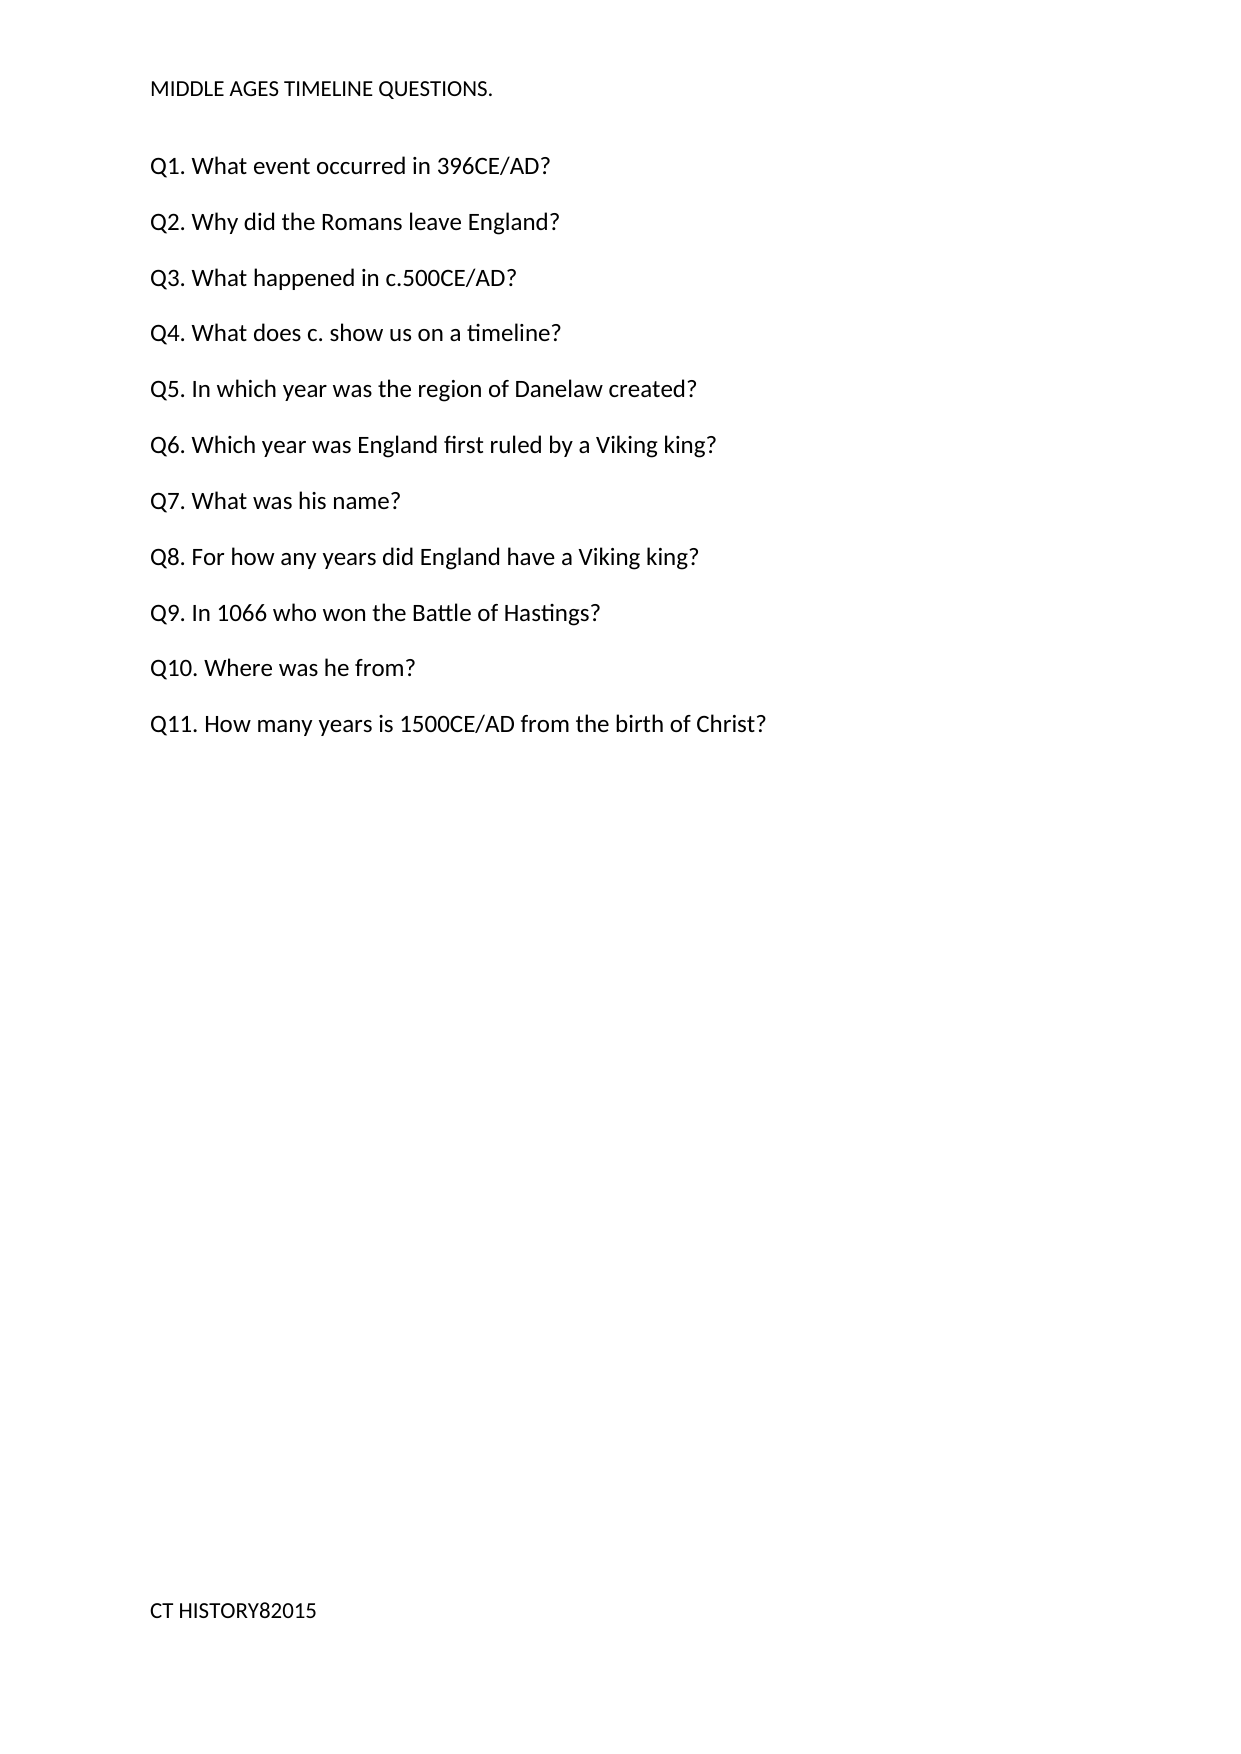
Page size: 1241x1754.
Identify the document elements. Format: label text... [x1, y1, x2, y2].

text Q8. For how any years did England have a Viking king? [150, 541, 1090, 571]
text Q10. Where was he from? [150, 652, 1090, 683]
text Q4. What does c. show us on a timeline? [150, 317, 1090, 348]
text Q3. What happened in c.500CE/AD? [150, 262, 1090, 292]
text Q1. What event occurred in 396CE/AD? [150, 150, 1090, 181]
text Q2. Why did the Romans leave England? [150, 206, 1090, 236]
text Q6. Which year was England first ruled by a Viking king? [150, 429, 1090, 460]
text Q7. What was his name? [150, 485, 1090, 516]
text Q9. In 1066 who won the Battle of Hastings? [150, 597, 1090, 627]
text Q11. How many years is 1500CE/AD from the birth of Christ? [150, 708, 1090, 739]
text Q5. In which year was the region of Danelaw created? [150, 373, 1090, 404]
